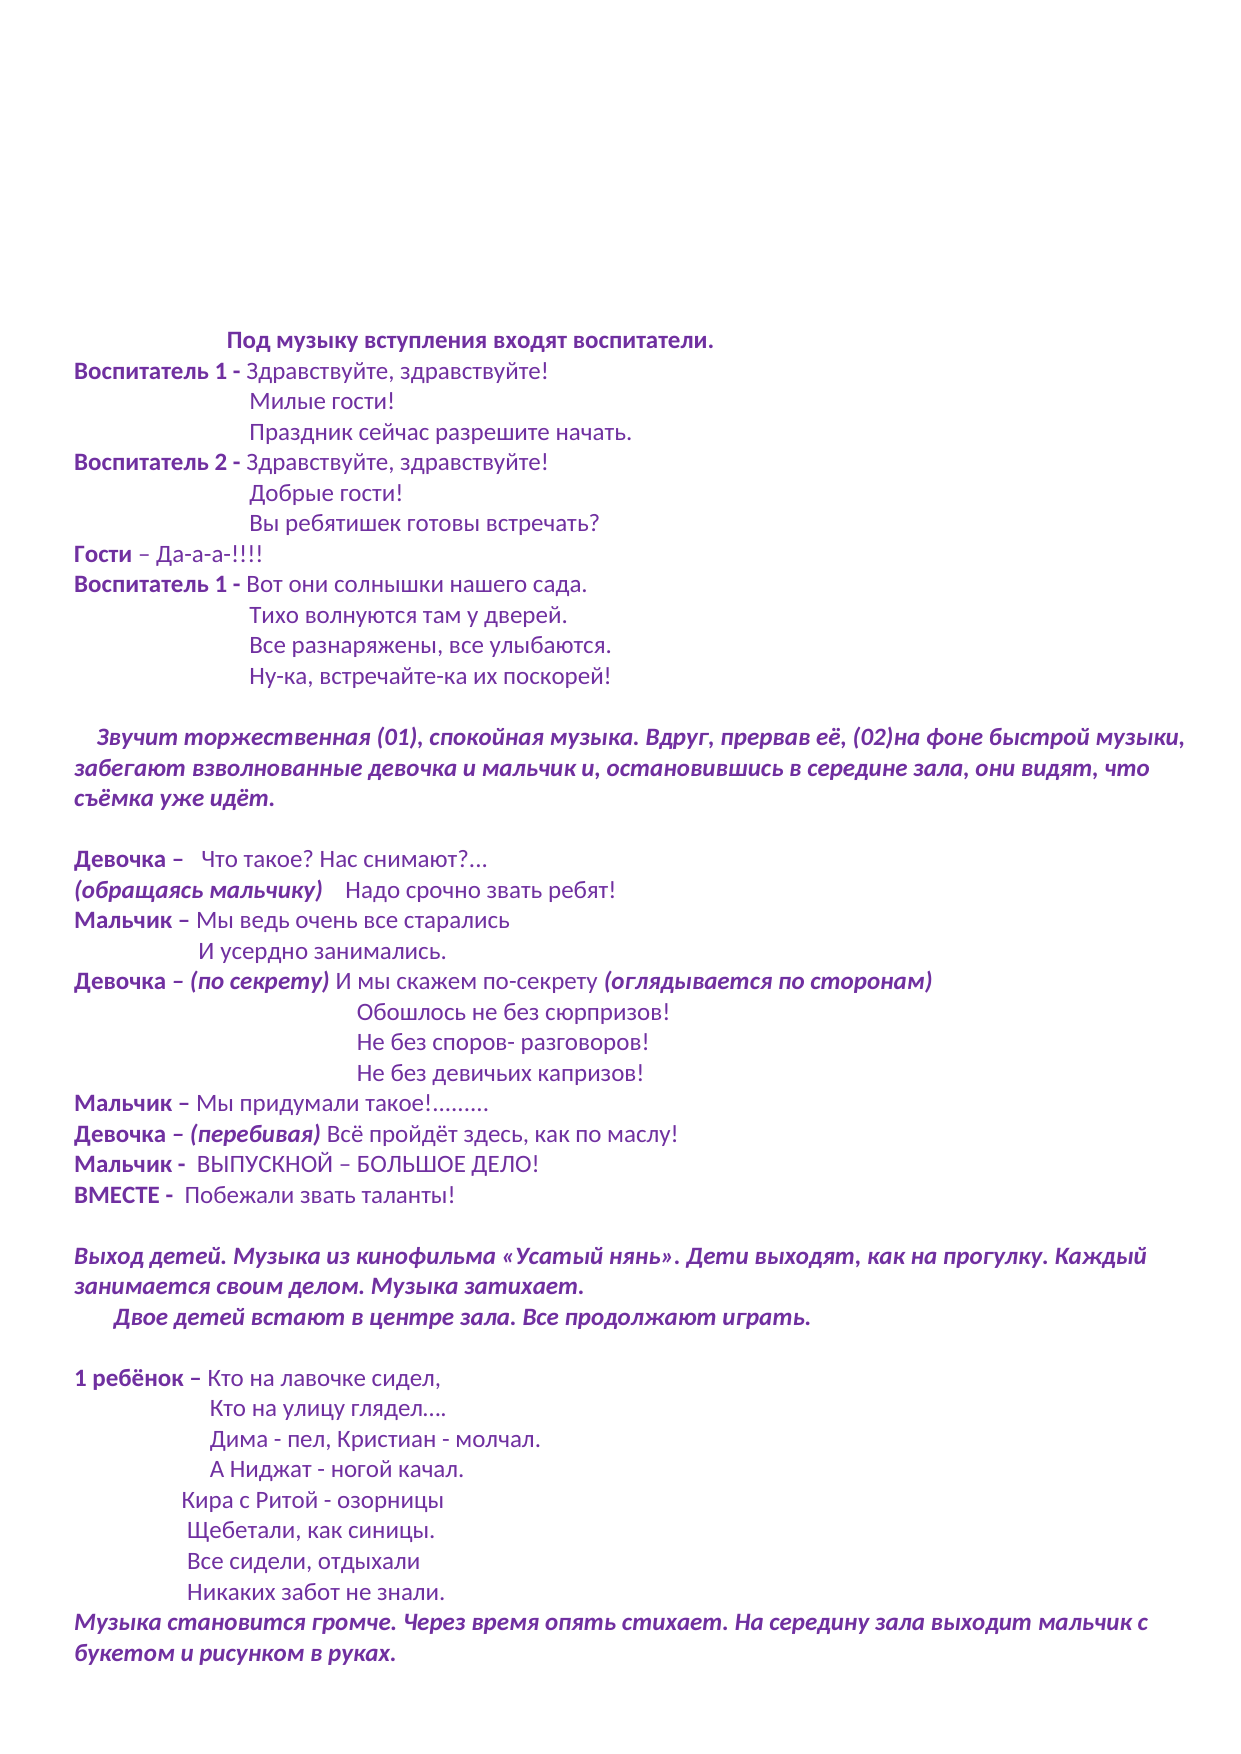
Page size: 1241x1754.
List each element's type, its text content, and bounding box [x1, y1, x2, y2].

text Кира с Ритой - озорницы [74, 1484, 1196, 1515]
text Мальчик - ВЫПУСКНОЙ – БОЛЬШОЕ ДЕЛО! [74, 1148, 1196, 1179]
text Обошлось не без сюрпризов! [74, 996, 1196, 1026]
text 1 ребёнок – Кто на лавочке сидел, [74, 1362, 1196, 1393]
text Выход детей. Музыка из кинофильма «Усатый нянь». Дети выходят, как на прогулку. Каждый занимается своим делом. Музыка затихает. [74, 1240, 1196, 1301]
text Воспитатель 1 - Вот они солнышки нашего сада. [74, 568, 1196, 599]
text Мальчик – Мы придумали такое!......... [74, 1087, 1196, 1118]
text Ну-ка, встречайте-ка их поскорей! [74, 660, 1196, 691]
text Щебетали, как синицы. [74, 1515, 1196, 1545]
text Кто на улицу глядел…. [74, 1393, 1196, 1423]
text Не без споров- разговоров! [74, 1026, 1196, 1057]
text Музыка становится громче. Через время опять стихает. На середину зала выходит мальчик с букетом и рисунком в руках. [74, 1606, 1196, 1667]
text Тихо волнуются там у дверей. [74, 599, 1196, 629]
text И усердно занимались. [74, 935, 1196, 965]
text А Ниджат - ногой качал. [74, 1454, 1196, 1484]
text Двое детей встают в центре зала. Все продолжают играть. [74, 1301, 1196, 1332]
text Девочка – (перебивая) Всё пройдёт здесь, как по маслу! [74, 1118, 1196, 1148]
text Не без девичьих капризов! [74, 1057, 1196, 1087]
text Праздник сейчас разрешите начать. [74, 416, 1196, 446]
text Девочка – (по секрету) И мы скажем по-секрету (оглядывается по сторонам) [74, 965, 1196, 996]
text Вы ребятишек готовы встречать? [74, 507, 1196, 538]
text (обращаясь мальчику) Надо срочно звать ребят! [74, 874, 1196, 904]
text Мальчик – Мы ведь очень все старались [74, 904, 1196, 935]
text Все сидели, отдыхали [74, 1545, 1196, 1576]
text Воспитатель 1 - Здравствуйте, здравствуйте! [74, 355, 1196, 385]
text Добрые гости! [74, 477, 1196, 507]
text Воспитатель 2 - Здравствуйте, здравствуйте! [74, 446, 1196, 477]
text Милые гости! [74, 385, 1196, 416]
text Никаких забот не знали. [74, 1576, 1196, 1606]
text Девочка – Что такое? Нас снимают?... [74, 843, 1196, 874]
text Все разнаряжены, все улыбаются. [74, 629, 1196, 660]
text ВМЕСТЕ - Побежали звать таланты! [74, 1179, 1196, 1209]
text Под музыку вступления входят воспитатели. [74, 324, 1196, 355]
text Дима - пел, Кристиан - молчал. [74, 1423, 1196, 1454]
text Гости – Да-а-а-!!!! [74, 538, 1196, 568]
text Звучит торжественная (01), спокойная музыка. Вдруг, прервав её, (02)на фоне быстрой музыки, забегают взволнованные девочка и мальчик и, остановившись в середине зала, они видят, что съёмка уже идёт. [74, 721, 1196, 813]
